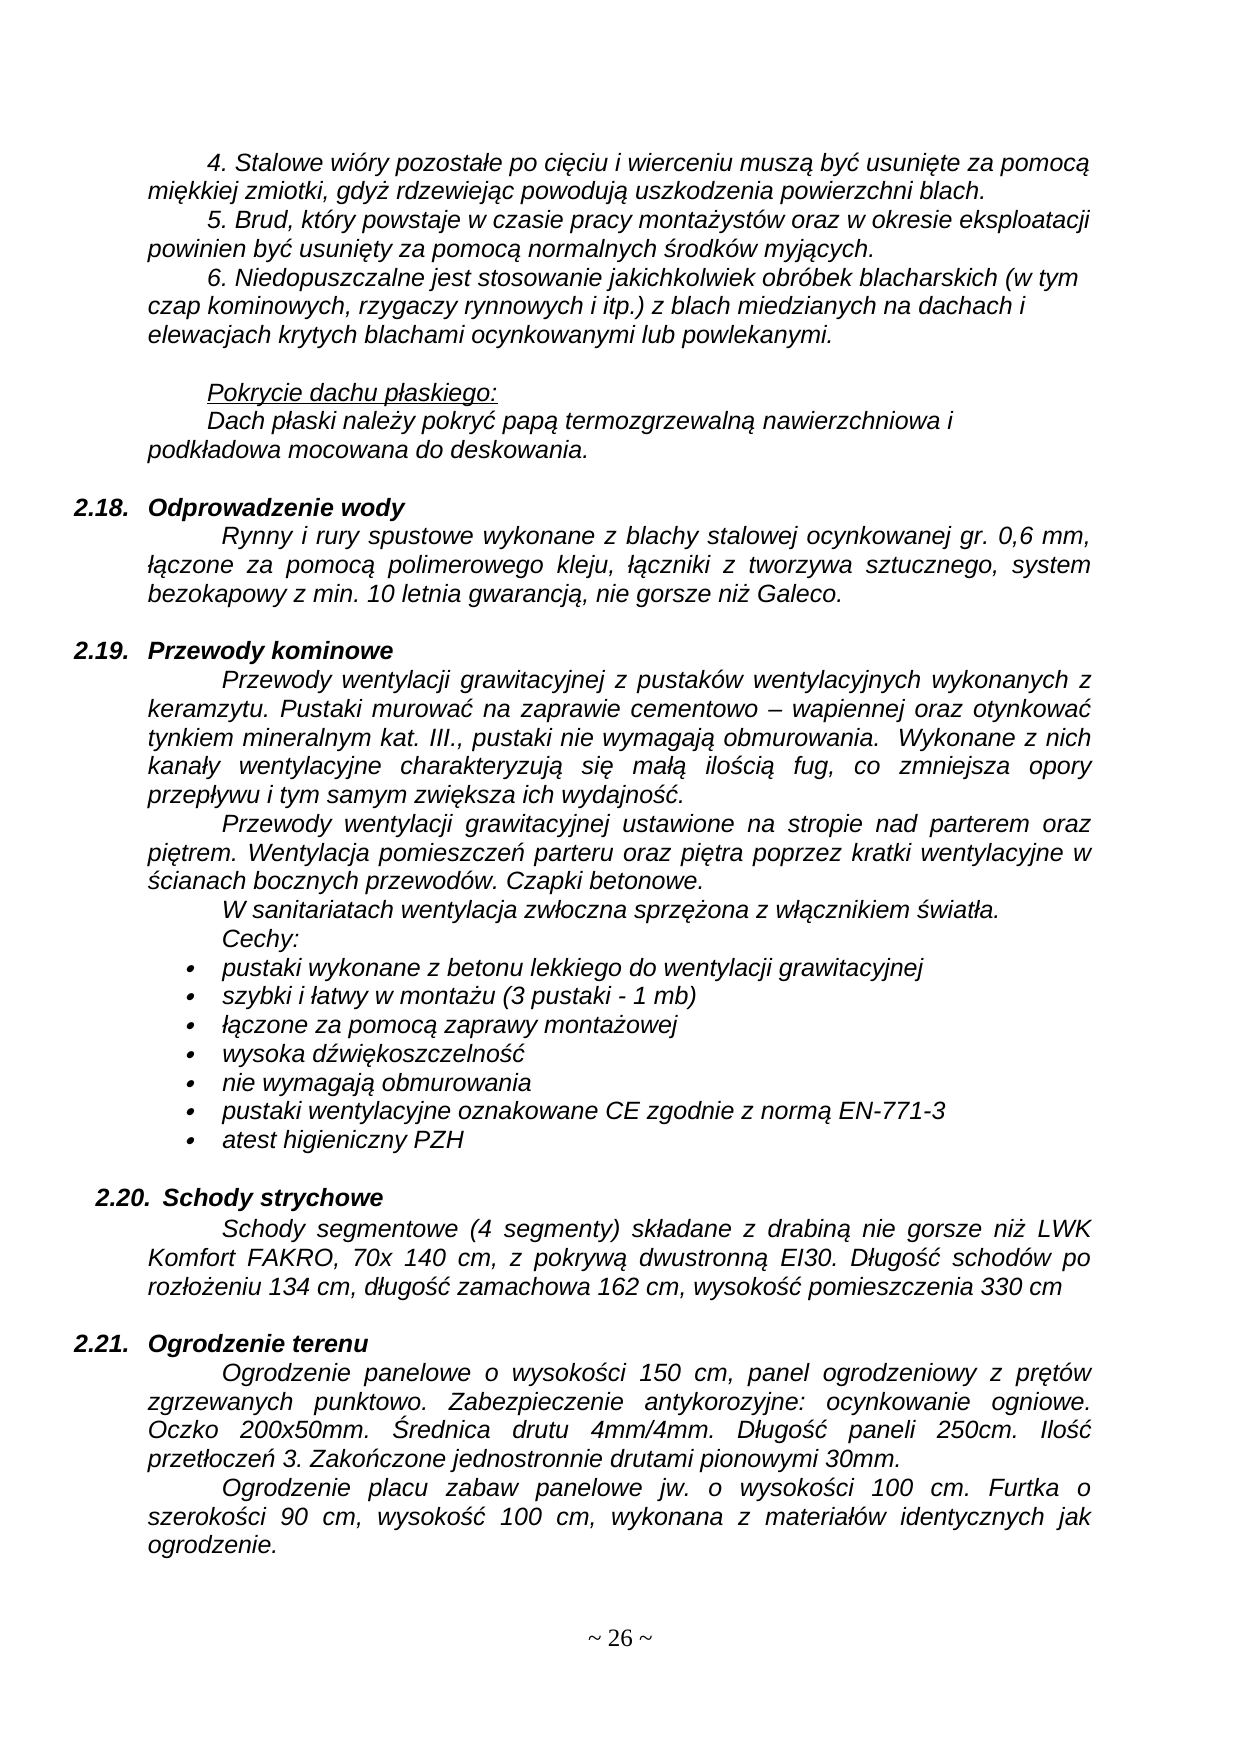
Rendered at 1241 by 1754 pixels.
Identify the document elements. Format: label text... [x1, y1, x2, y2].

list Przewody kominowe [74, 636, 1093, 665]
list pustaki wykonane z betonu lekkiego do wentylacji grawitacyjnej [185, 953, 1093, 981]
list Schody strychowe [95, 1183, 1093, 1211]
list Odprowadzenie wody [74, 493, 1093, 521]
text Schody segmentowe (4 segmenty) składane z drabiną nie gorsze niż LWK Komfort FAKRO, 70x 140 cm, z pokrywą dwustronną EI30. Długość schodów po rozłożeniu 134 cm, długość zamachowa 162 cm, wysokość pomieszczenia 330 cm [148, 1214, 1093, 1300]
text 6. Niedopuszczalne jest stosowanie jakichkolwiek obróbek blacharskich (w tym czap kominowych, rzygaczy rynnowych i itp.) z blach miedzianych na dachach i elewacjach krytych blachami ocynkowanymi lub powlekanymi. [148, 263, 1093, 349]
text Przewody wentylacji grawitacyjnej z pustaków wentylacyjnych wykonanych z keramzytu. Pustaki murować na zaprawie cementowo – wapiennej oraz otynkować tynkiem mineralnym kat. III., pustaki nie wymagają obmurowania. Wykonane z nich kanały wentylacyjne charakteryzują się małą ilością fug, co zmniejsza opory przepływu i tym samym zwiększa ich wydajność. [148, 665, 1093, 809]
list atest higieniczny PZH [185, 1125, 1093, 1154]
text Ogrodzenie placu zabaw panelowe jw. o wysokości 100 cm. Furtka o szerokości 90 cm, wysokość 100 cm, wykonana z materiałów identycznych jak ogrodzenie. [148, 1473, 1093, 1559]
list nie wymagają obmurowania [185, 1068, 1093, 1096]
list Ogrodzenie terenu [74, 1329, 1093, 1358]
text Przewody wentylacji grawitacyjnej ustawione na stropie nad parterem oraz piętrem. Wentylacja pomieszczeń parteru oraz piętra poprzez kratki wentylacyjne w ścianach bocznych przewodów. Czapki betonowe. [148, 809, 1093, 895]
text Rynny i rury spustowe wykonane z blachy stalowej ocynkowanej gr. 0,6 mm, łączone za pomocą polimerowego kleju, łączniki z tworzywa sztucznego, system bezokapowy z min. 10 letnia gwarancją, nie gorsze niż Galeco. [148, 521, 1093, 608]
text Ogrodzenie panelowe o wysokości 150 cm, panel ogrodzeniowy z prętów zgrzewanych punktowo. Zabezpieczenie antykorozyjne: ocynkowanie ogniowe. Oczko 200x50mm. Średnica drutu 4mm/4mm. Długość paneli 250cm. Ilość przetłoczeń 3. Zakończone jednostronnie drutami pionowymi 30mm. [148, 1358, 1093, 1473]
list łączone za pomocą zaprawy montażowej [185, 1010, 1093, 1039]
text 5. Brud, który powstaje w czasie pracy montażystów oraz w okresie eksploatacji powinien być usunięty za pomocą normalnych środków myjących. [148, 205, 1093, 263]
list szybki i łatwy w montażu (3 pustaki - 1 mb) [185, 981, 1093, 1010]
text Pokrycie dachu płaskiego: [148, 378, 1093, 406]
text 4. Stalowe wióry pozostałe po cięciu i wierceniu muszą być usunięte za pomocą miękkiej zmiotki, gdyż rdzewiejąc powodują uszkodzenia powierzchni blach. [148, 148, 1093, 205]
list wysoka dźwiękoszczelność [185, 1039, 1093, 1068]
text Dach płaski należy pokryć papą termozgrzewalną nawierzchniowa i podkładowa mocowana do deskowania. [148, 406, 1093, 464]
text W sanitariatach wentylacja zwłoczna sprzężona z włącznikiem światła. [148, 895, 1093, 924]
text Cechy: [148, 924, 1093, 953]
list pustaki wentylacyjne oznakowane CE zgodnie z normą EN-771-3 [185, 1096, 1093, 1125]
